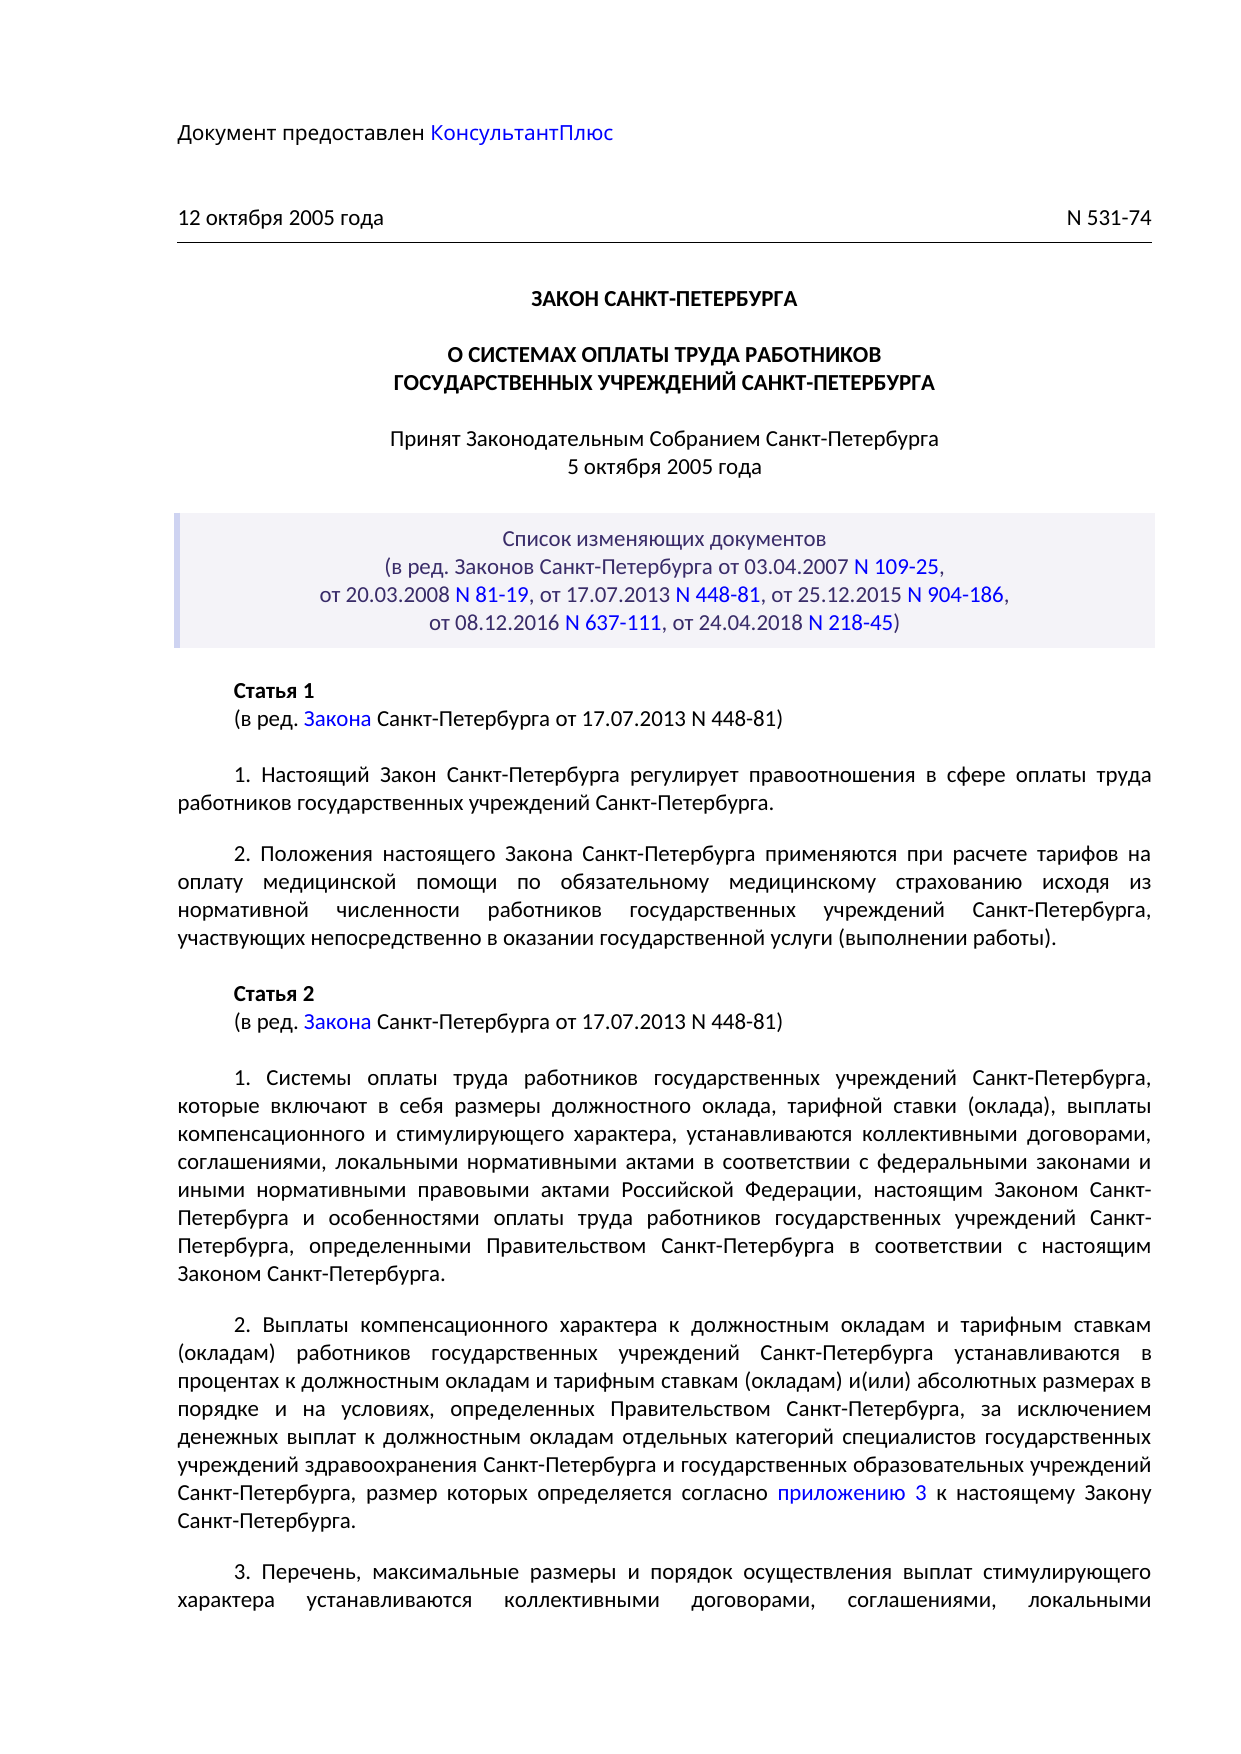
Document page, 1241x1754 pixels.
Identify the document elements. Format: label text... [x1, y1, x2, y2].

text 1. Настоящий Закон Санкт-Петербурга регулирует правоотношения в сфере оплаты труда работников государственных учреждений Санкт-Петербурга. [177, 760, 1152, 816]
table_header N 531-74 [664, 203, 1152, 231]
text 5 октября 2005 года [177, 452, 1152, 480]
text (в ред. Закона Санкт-Петербурга от 17.07.2013 N 448-81) [177, 1007, 1152, 1035]
text Принят Законодательным Собранием Санкт-Петербурга [177, 424, 1152, 452]
title ГОСУДАРСТВЕННЫХ УЧРЕЖДЕНИЙ САНКТ-ПЕТЕРБУРГА [177, 368, 1152, 396]
title Статья 2 [177, 979, 1152, 1007]
title О СИСТЕМАХ ОПЛАТЫ ТРУДА РАБОТНИКОВ [177, 340, 1152, 368]
text 2. Выплаты компенсационного характера к должностным окладам и тарифным ставкам (окладам) работников государственных учреждений Санкт-Петербурга устанавливаются в процентах к должностным окладам и тарифным ставкам (окладам) и(или) абсолютных размерах в порядке и на условиях, определенных Правительством Санкт-Петербурга, за исключением денежных выплат к должностным окладам отдельных категорий специалистов государственных учреждений здравоохранения Санкт-Петербурга и государственных образовательных учреждений Санкт-Петербурга, размер которых определяется согласно приложению 3 к настоящему Закону Санкт-Петербурга. [177, 1310, 1152, 1534]
table_header 12 октября 2005 года [177, 203, 664, 231]
text 2. Положения настоящего Закона Санкт-Петербурга применяются при расчете тарифов на оплату медицинской помощи по обязательному медицинскому страхованию исходя из нормативной численности работников государственных учреждений Санкт-Петербурга, участвующих непосредственно в оказании государственной услуги (выполнении работы). [177, 839, 1152, 951]
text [177, 1557, 1152, 1613]
text (в ред. Закона Санкт-Петербурга от 17.07.2013 N 448-81) [177, 704, 1152, 732]
title Документ предоставлен КонсультантПлюс [177, 118, 1152, 175]
title Статья 1 [177, 676, 1152, 704]
title ЗАКОН САНКТ-ПЕТЕРБУРГА [177, 284, 1152, 312]
text 1. Системы оплаты труда работников государственных учреждений Санкт-Петербурга, которые включают в себя размеры должностного оклада, тарифной ставки (оклада), выплаты компенсационного и стимулирующего характера, устанавливаются коллективными договорами, соглашениями, локальными нормативными актами в соответствии с федеральными законами и иными нормативными правовыми актами Российской Федерации, настоящим Законом Санкт-Петербурга и особенностями оплаты труда работников государственных учреждений Санкт-Петербурга, определенными Правительством Санкт-Петербурга в соответствии с настоящим Законом Санкт-Петербурга. [177, 1063, 1152, 1287]
table_header Список изменяющих документов (в ред. Законов Санкт-Петербурга от 03.04.2007 N 109-25, от 20.03.2008 N 81-19, от 17.07.2013 N 448-81, от 25.12.2015 N 904-186, от 08.12.2016 N 637-111, от 24.04.2018 N 218-45) [180, 513, 1149, 648]
